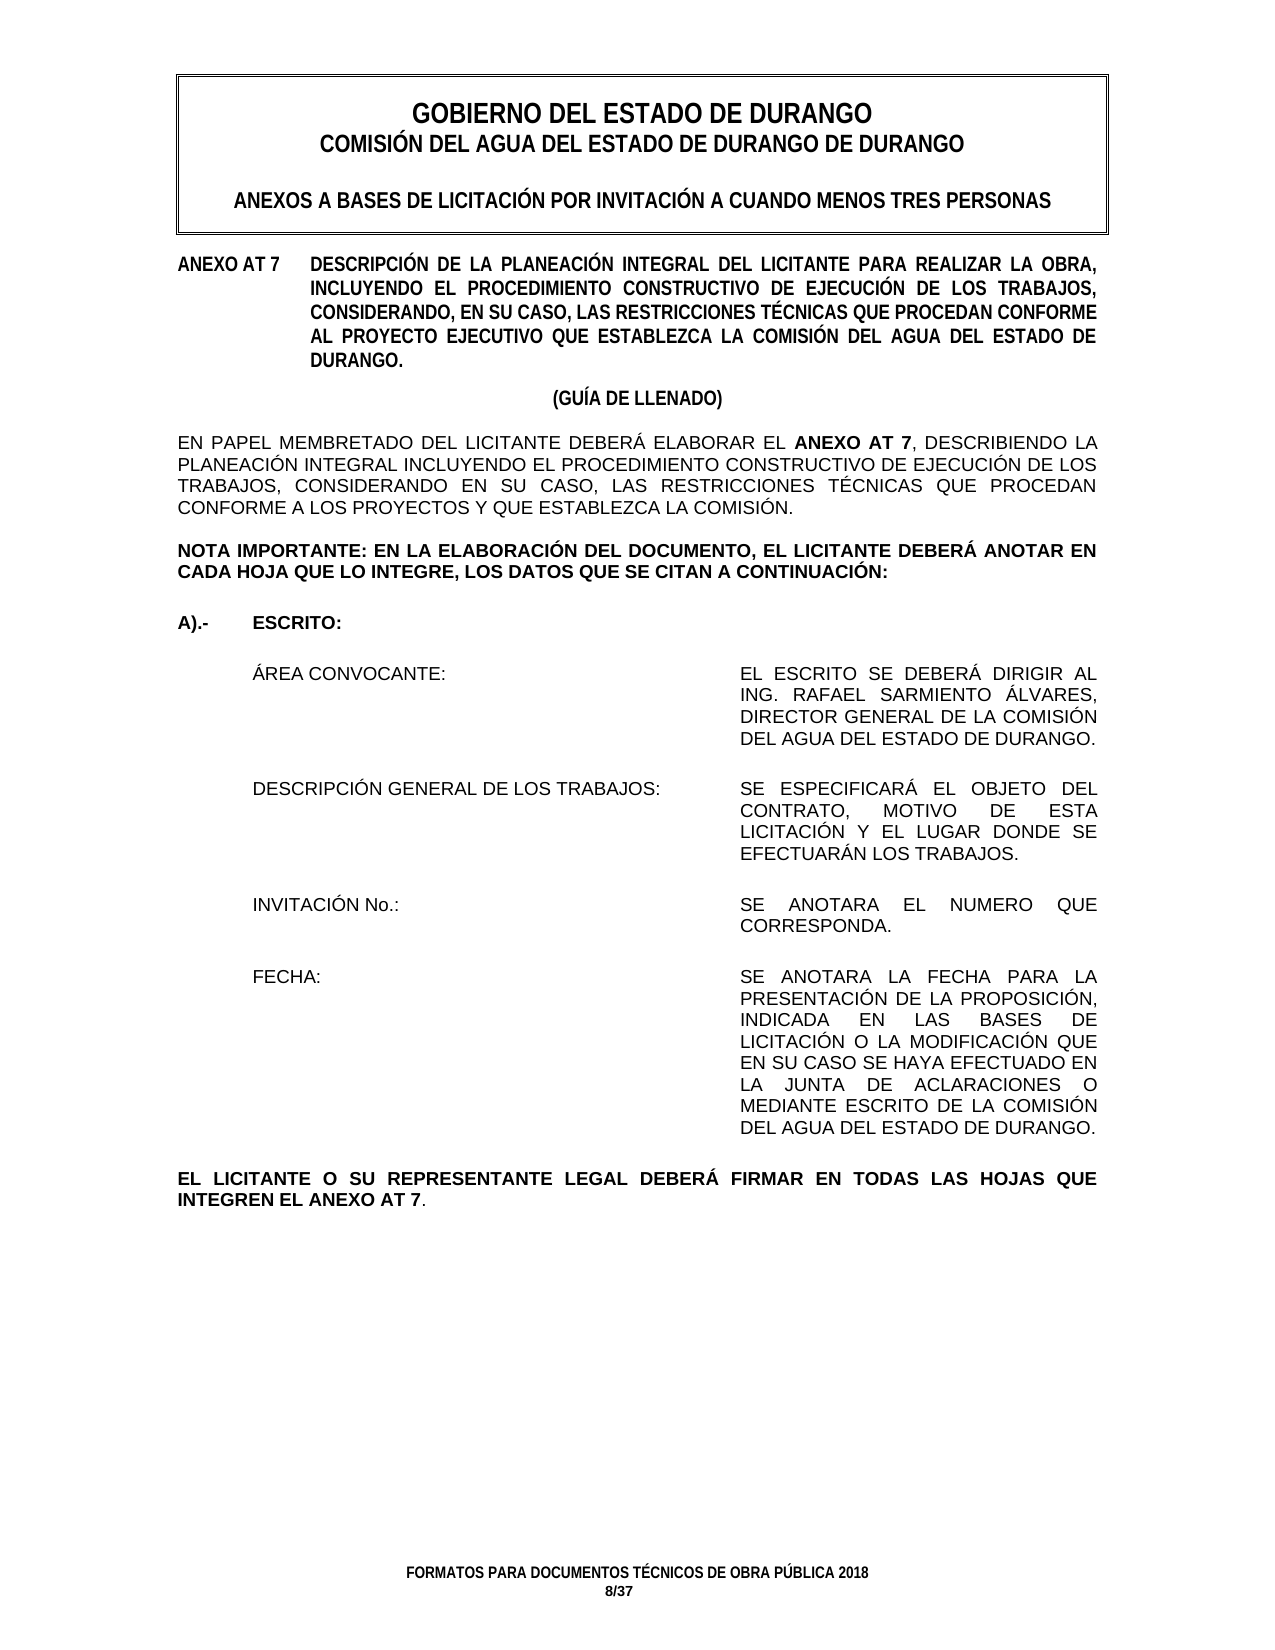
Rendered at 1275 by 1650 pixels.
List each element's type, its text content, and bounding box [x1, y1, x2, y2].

text EL LICITANTE O SU REPRESENTANTE LEGAL DEBERÁ FIRMAR EN TODAS LAS HOJAS QUE INTEGREN EL ANEXO AT 7. [177, 1167, 1098, 1211]
text A).- ESCRITO: [177, 612, 1098, 633]
text ÁREA CONVOCANTE: EL ESCRITO SE DEBERÁ DIRIGIR AL ING. RAFAEL SARMIENTO ÁLVARES, DIRECTOR GENERAL DE LA COMISIÓN DEL AGUA DEL ESTADO DE DURANGO. [252, 663, 1098, 749]
text INVITACIÓN No.: SE ANOTARA EL NUMERO QUE CORRESPONDA. [252, 893, 1098, 937]
text FECHA: SE ANOTARA LA FECHA PARA LA PRESENTACIÓN DE LA PROPOSICIÓN, INDICADA EN LAS BASES DE LICITACIÓN O LA MODIFICACIÓN QUE EN SU CASO SE HAYA EFECTUADO EN LA JUNTA DE ACLARACIONES O MEDIANTE ESCRITO DE LA COMISIÓN DEL AGUA DEL ESTADO DE DURANGO. [252, 966, 1098, 1138]
text DESCRIPCIÓN GENERAL DE LOS TRABAJOS: SE ESPECIFICARÁ EL OBJETO DEL CONTRATO, MOTIVO DE ESTA LICITACIÓN Y EL LUGAR DONDE SE EFECTUARÁN LOS TRABAJOS. [252, 778, 1098, 864]
text EN PAPEL MEMBRETADO DEL LICITANTE DEBERÁ ELABORAR EL ANEXO AT 7, DESCRIBIENDO LA PLANEACIÓN INTEGRAL INCLUYENDO EL PROCEDIMIENTO CONSTRUCTIVO DE EJECUCIÓN DE LOS TRABAJOS, CONSIDERANDO EN SU CASO, LAS RESTRICCIONES TÉCNICAS QUE PROCEDAN CONFORME A LOS PROYECTOS Y QUE ESTABLEZCA LA COMISIÓN. [177, 432, 1098, 518]
text NOTA IMPORTANTE: EN LA ELABORACIÓN DEL DOCUMENTO, EL LICITANTE DEBERÁ ANOTAR EN CADA HOJA QUE LO INTEGRE, LOS DATOS QUE SE CITAN A CONTINUACIÓN: [177, 540, 1098, 583]
